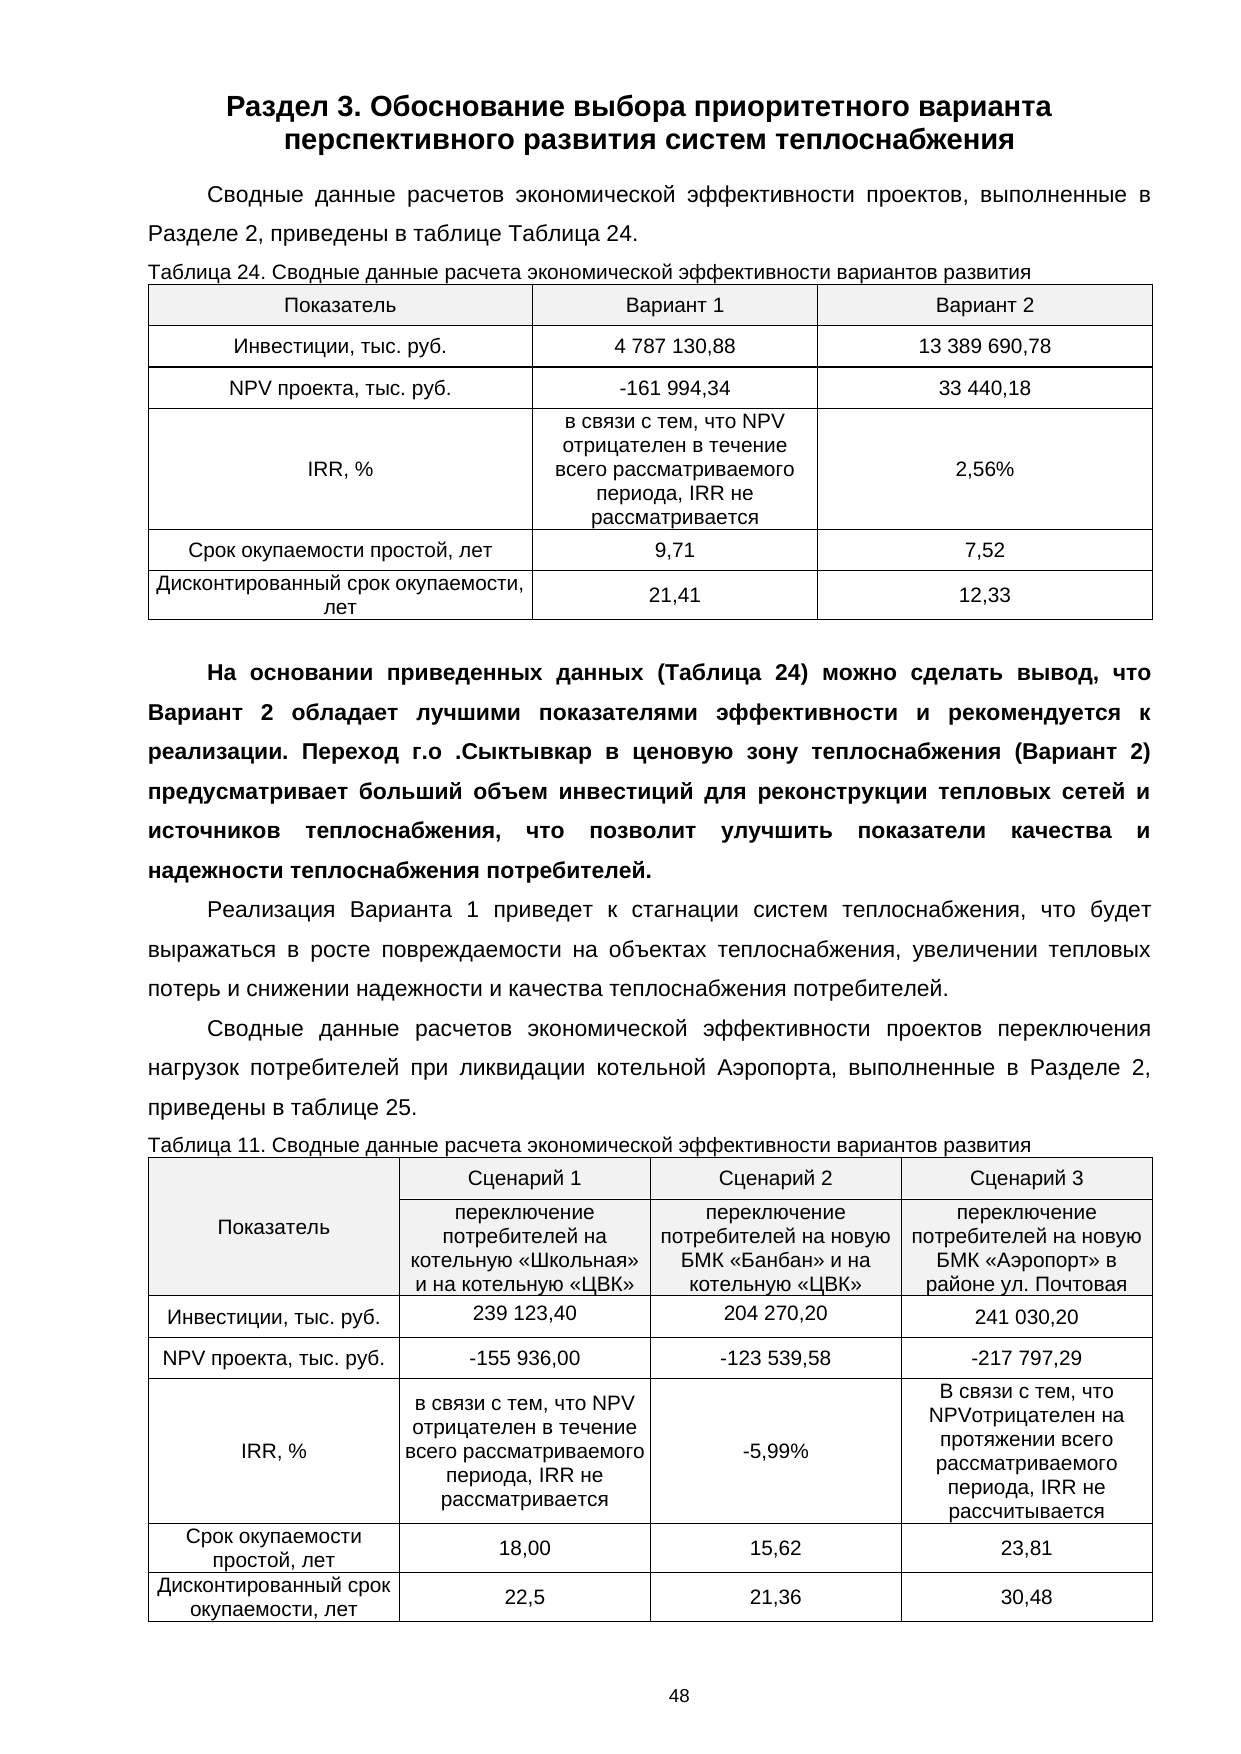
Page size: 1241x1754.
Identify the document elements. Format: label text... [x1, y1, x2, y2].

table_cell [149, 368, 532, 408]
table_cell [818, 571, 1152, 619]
text Реализация Варианта 1 приведет к стагнации систем теплоснабжения, что будет выражаться в росте повреждаемости на объектах теплоснабжения, увеличении тепловых потерь и снижении надежности и качества теплоснабжения потребителей. [148, 896, 1152, 1002]
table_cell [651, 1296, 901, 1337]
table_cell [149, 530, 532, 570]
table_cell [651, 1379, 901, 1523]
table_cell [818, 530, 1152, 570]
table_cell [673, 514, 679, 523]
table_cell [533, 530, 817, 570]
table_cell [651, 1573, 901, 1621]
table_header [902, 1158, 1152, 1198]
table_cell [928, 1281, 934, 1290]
text Сводные данные расчетов экономической эффективности проектов переключения нагрузок потребителей при ликвидации котельной Аэропорта, выполненные в Разделе 2, приведены в таблице 25. [148, 1015, 1152, 1120]
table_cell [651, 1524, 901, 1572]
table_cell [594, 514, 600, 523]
text На основании приведенных данных (Таблица 24) можно сделать вывод, что Вариант 2 обладает лучшими показателями эффективности и рекомендуется к реализации. Переход г.о .Сыктывкар в ценовую зону теплоснабжения (Вариант 2) предусматривает больший объем инвестиций для реконструкции тепловых сетей и источников теплоснабжения, что позволит улучшить показатели качества и надежности теплоснабжения потребителей. [148, 659, 1152, 883]
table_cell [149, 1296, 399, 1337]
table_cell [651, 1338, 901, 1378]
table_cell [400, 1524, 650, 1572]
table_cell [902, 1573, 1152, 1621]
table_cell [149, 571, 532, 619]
text Таблица 24. Сводные данные расчета экономической эффективности вариантов развития [148, 260, 1152, 284]
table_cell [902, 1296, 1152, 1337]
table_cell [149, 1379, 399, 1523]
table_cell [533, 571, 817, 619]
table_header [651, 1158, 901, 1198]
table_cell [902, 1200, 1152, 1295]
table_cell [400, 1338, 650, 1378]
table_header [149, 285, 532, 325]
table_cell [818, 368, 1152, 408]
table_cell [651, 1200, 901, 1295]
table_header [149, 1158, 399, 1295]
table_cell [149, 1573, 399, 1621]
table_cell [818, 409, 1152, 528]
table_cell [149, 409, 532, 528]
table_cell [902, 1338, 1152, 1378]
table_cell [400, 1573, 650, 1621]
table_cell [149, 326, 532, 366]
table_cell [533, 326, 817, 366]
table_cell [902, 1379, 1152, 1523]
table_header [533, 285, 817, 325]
text Сводные данные расчетов экономической эффективности проектов, выполненные в Разделе 2, приведены в таблице Таблица 24. [148, 181, 1152, 247]
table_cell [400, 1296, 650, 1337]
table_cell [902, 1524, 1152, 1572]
subtitle Обоснование выбора приоритетного варианта перспективного развития систем теплоснабжения [148, 89, 1152, 156]
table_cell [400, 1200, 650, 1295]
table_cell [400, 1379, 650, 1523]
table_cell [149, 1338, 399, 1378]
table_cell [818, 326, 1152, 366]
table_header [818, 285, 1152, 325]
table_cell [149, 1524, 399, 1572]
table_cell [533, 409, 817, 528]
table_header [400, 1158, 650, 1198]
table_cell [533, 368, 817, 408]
